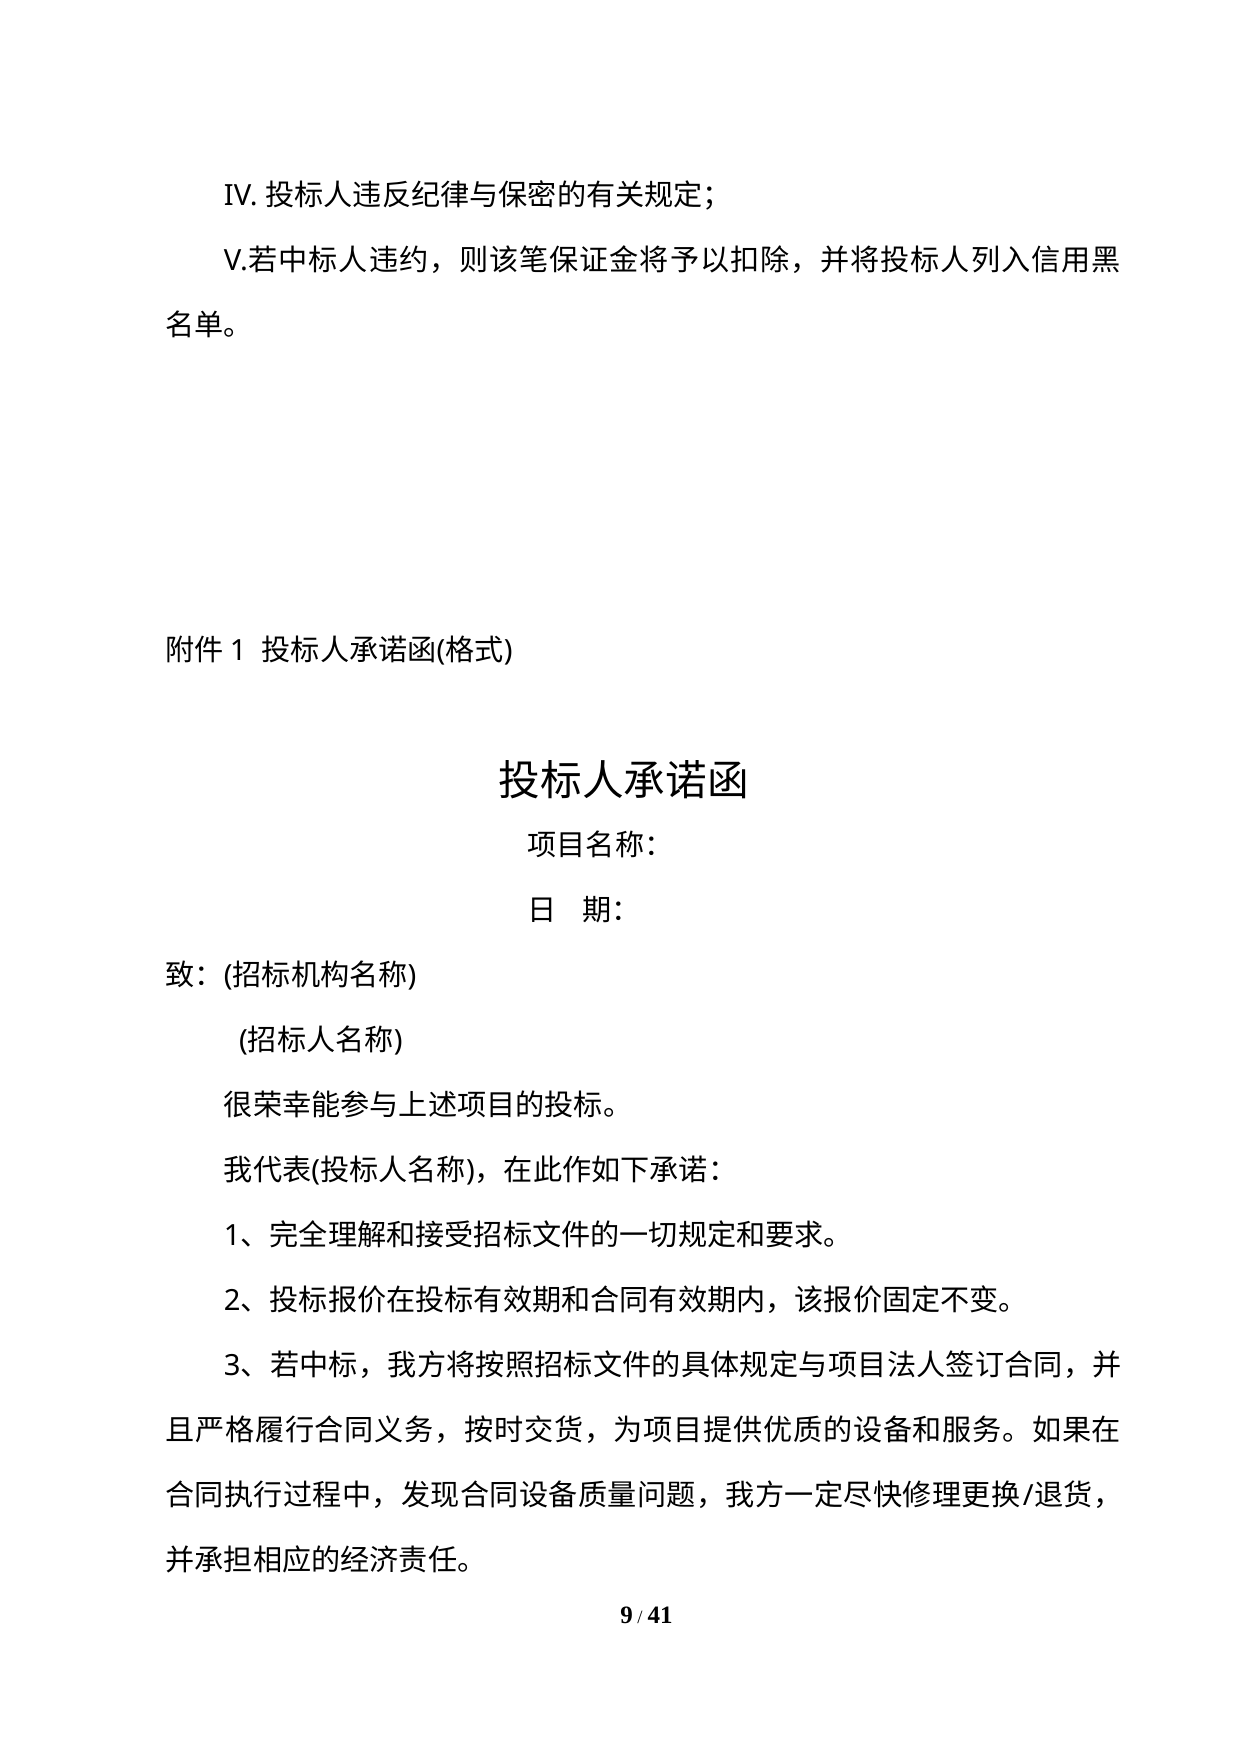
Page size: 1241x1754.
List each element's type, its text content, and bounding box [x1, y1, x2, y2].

text 项目名称： [165, 810, 1122, 875]
text 2、投标报价在投标有效期和合同有效期内，该报价固定不变。 [165, 1265, 1122, 1330]
text 附件1 投标人承诺函(格式) [165, 615, 1122, 680]
text IV. 投标人违反纪律与保密的有关规定； [165, 160, 1122, 225]
text V.若中标人违约，则该笔保证金将予以扣除，并将投标人列入信用黑名单。 [165, 225, 1122, 355]
text 3、若中标，我方将按照招标文件的具体规定与项目法人签订合同，并且严格履行合同义务，按时交货，为项目提供优质的设备和服务。如果在合同执行过程中，发现合同设备质量问题，我方一定尽快修理更换/退货，并承担相应的经济责任。 [165, 1330, 1122, 1590]
text 很荣幸能参与上述项目的投标。 [165, 1070, 1122, 1135]
text 我代表(投标人名称)，在此作如下承诺： [165, 1135, 1122, 1200]
text 投标人承诺函 [165, 745, 1122, 810]
text 致：(招标机构名称) [165, 940, 1122, 1005]
text (招标人名称) [165, 1005, 1122, 1070]
text 1、完全理解和接受招标文件的一切规定和要求。 [165, 1200, 1122, 1265]
text 日 期： [165, 875, 1122, 940]
